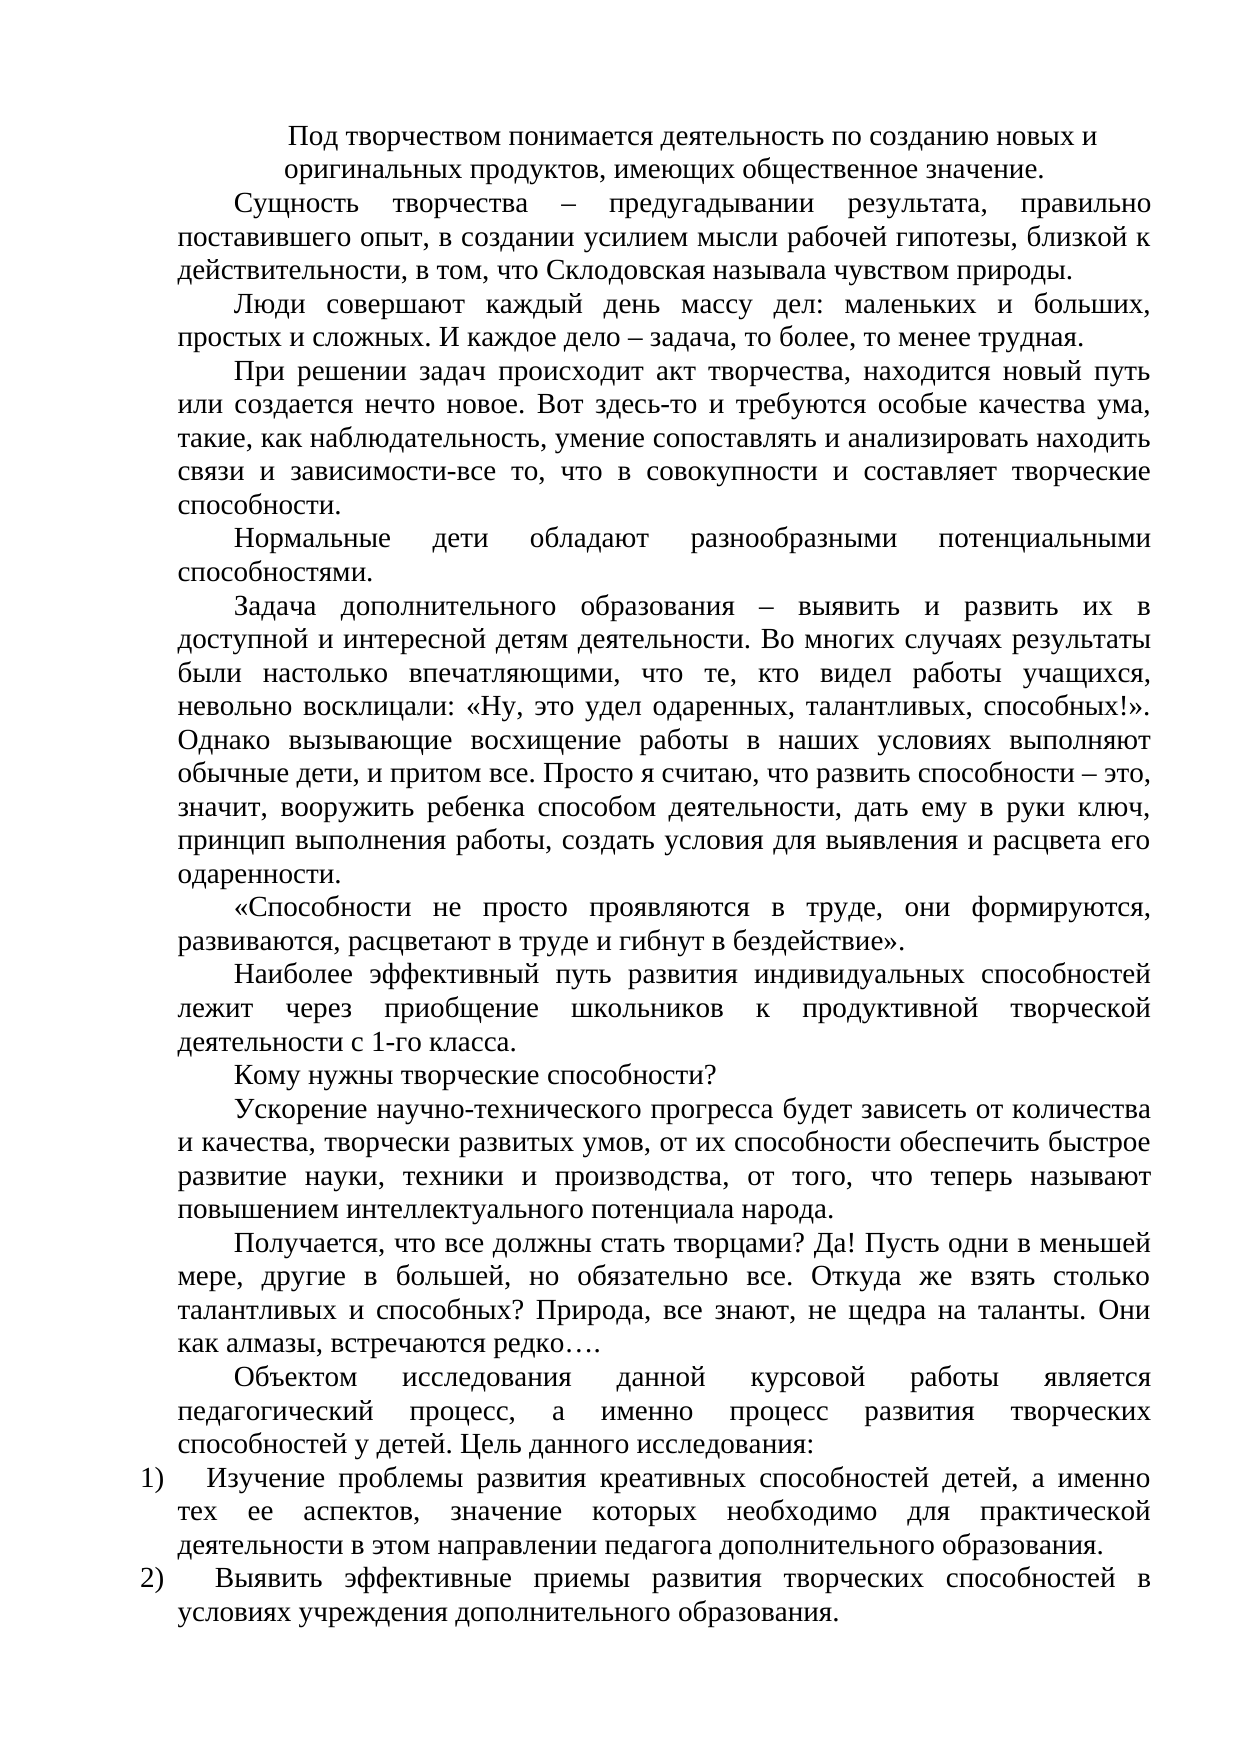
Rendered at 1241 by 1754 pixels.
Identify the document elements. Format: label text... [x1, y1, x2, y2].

text Нормальные дети обладают разнообразными потенциальными способностями. [177, 521, 1152, 588]
text Наиболее эффективный путь развития индивидуальных способностей лежит через приобщение школьников к продуктивной творческой деятельности с 1-го класса. [177, 957, 1152, 1057]
text При решении задач происходит акт творчества, находится новый путь или создается нечто новое. Вот здесь-то и требуются особые качества ума, такие, как наблюдательность, умение сопоставлять и анализировать находить связи и зависимости-все то, что в совокупности и составляет творческие способности. [177, 353, 1152, 521]
text 2) Выявить эффективные приемы развития творческих способностей в условиях учреждения дополнительного образования. [140, 1560, 1152, 1627]
text Сущность творчества – предугадывании результата, правильно поставившего опыт, в создании усилием мысли рабочей гипотезы, близкой к действительности, в том, что Склодовская называла чувством природы. [177, 185, 1152, 286]
text Под творчеством понимается деятельность по созданию новых и оригинальных продуктов, имеющих общественное значение. [177, 118, 1152, 185]
text «Способности не просто проявляются в труде, они формируются, развиваются, расцветают в труде и гибнут в бездействие». [177, 889, 1152, 957]
text Люди совершают каждый день массу дел: маленьких и больших, простых и сложных. И каждое дело – задача, то более, то менее трудная. [177, 286, 1152, 353]
text Объектом исследования данной курсовой работы является педагогический процесс, а именно процесс развития творческих способностей у детей. Цель данного исследования: [177, 1359, 1152, 1460]
text Задача дополнительного образования – выявить и развить их в доступной и интересной детям деятельности. Во многих случаях результаты были настолько впечатляющими, что те, кто видел работы учащихся, невольно восклицали: «Ну, это удел одаренных, талантливых, способных!». Однако вызывающие восхищение работы в наших условиях выполняют обычные дети, и притом все. Просто я считаю, что развить способности – это, значит, вооружить ребенка способом деятельности, дать ему в руки ключ, принцип выполнения работы, создать условия для выявления и расцвета его одаренности. [177, 588, 1152, 889]
text Кому нужны творческие способности? [177, 1057, 1152, 1091]
text Ускорение научно-технического прогресса будет зависеть от количества и качества, творчески развитых умов, от их способности обеспечить быстрое развитие науки, техники и производства, от того, что теперь называют повышением интеллектуального потенциала народа. [177, 1091, 1152, 1225]
text Получается, что все должны стать творцами? Да! Пусть одни в меньшей мере, другие в большей, но обязательно все. Откуда же взять столько талантливых и способных? Природа, все знают, не щедра на таланты. Они как алмазы, встречаются редко…. [177, 1225, 1152, 1359]
text 1) Изучение проблемы развития креативных способностей детей, а именно тех ее аспектов, значение которых необходимо для практической деятельности в этом направлении педагога дополнительного образования. [140, 1460, 1152, 1560]
